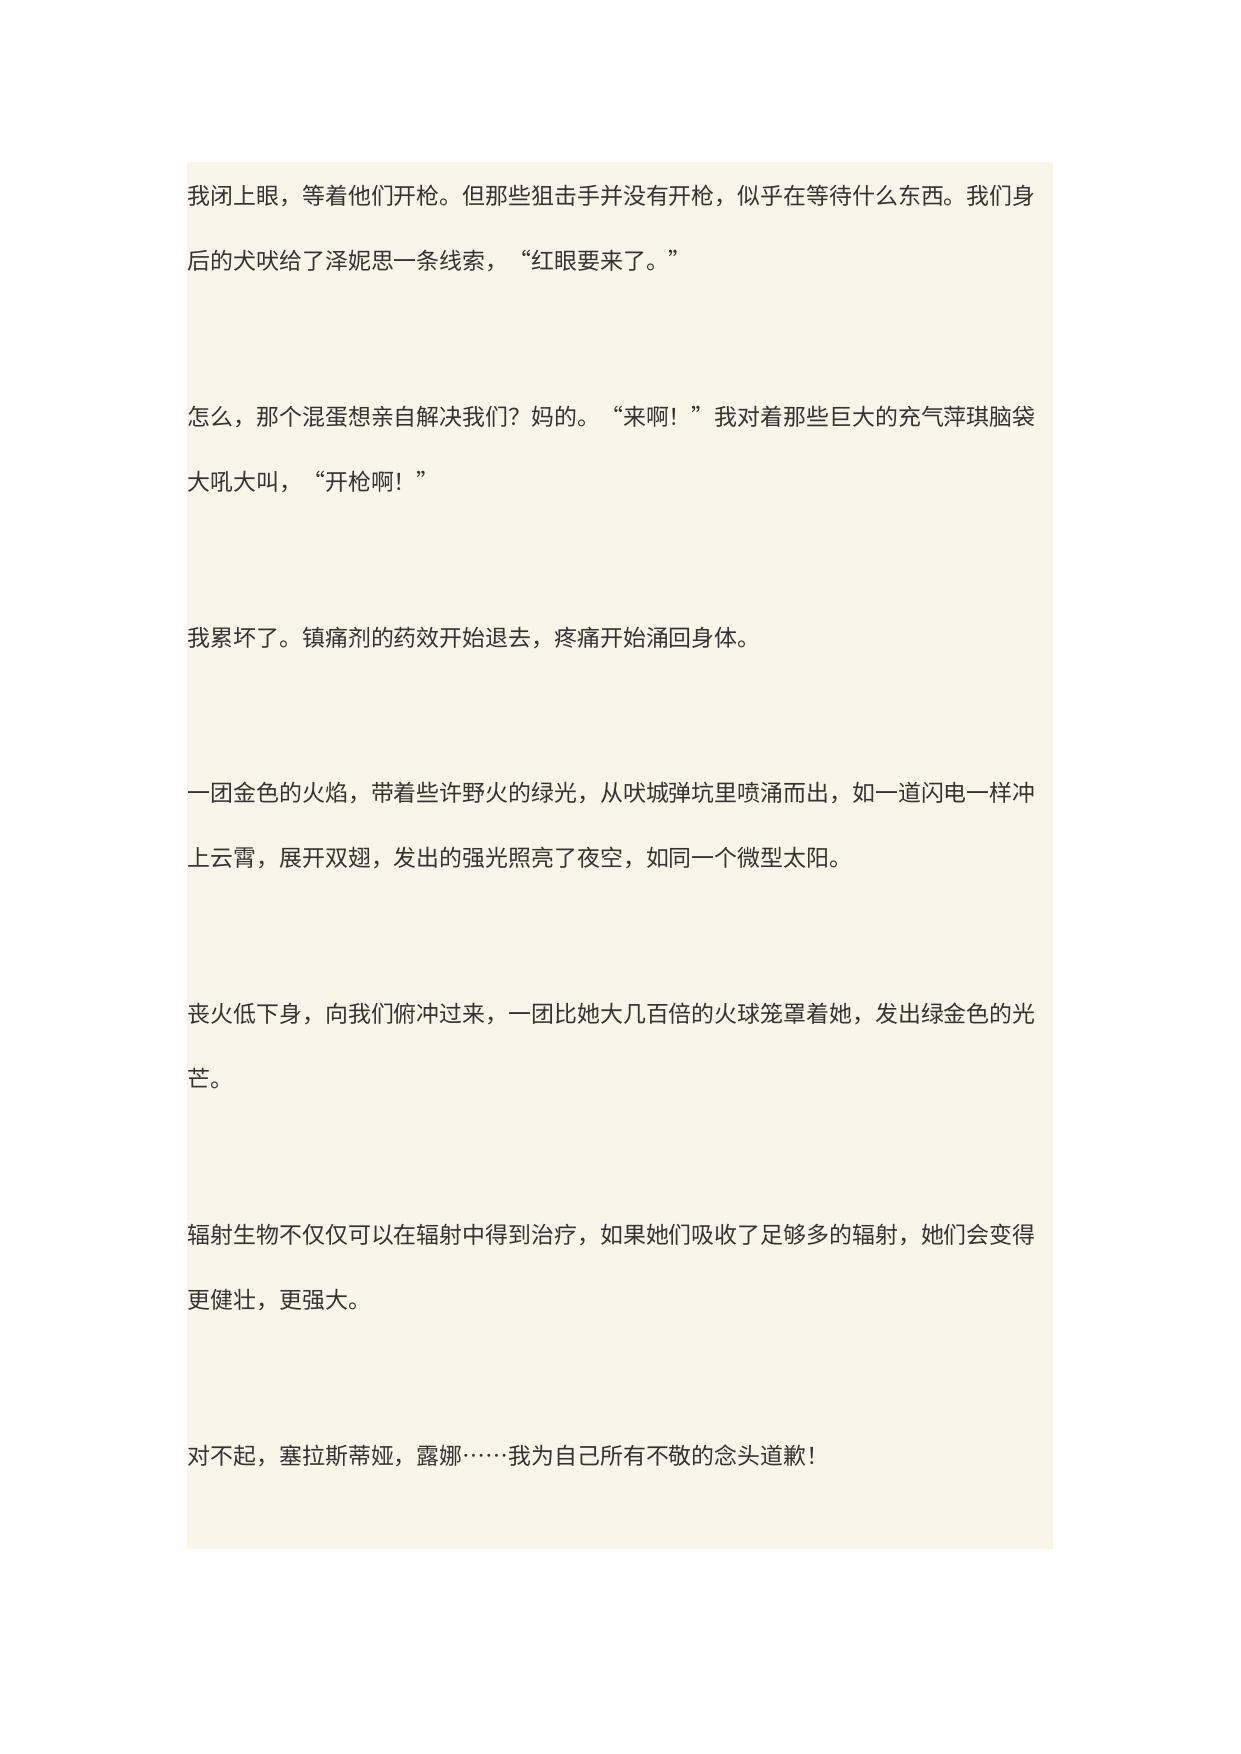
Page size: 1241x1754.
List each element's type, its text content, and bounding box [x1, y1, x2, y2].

text 一团金色的火焰，带着些许野火的绿光，从吠城弹坑里喷涌而出，如一道闪电一样冲上云霄，展开双翅，发出的强光照亮了夜空，如同一个微型太阳。 [187, 759, 1053, 889]
text 我累坏了。镇痛剂的药效开始退去，疼痛开始涌回身体。 [187, 604, 1053, 669]
text 对不起，塞拉斯蒂娅，露娜……我为自己所有不敬的念头道歉！ [187, 1422, 1053, 1487]
text 怎么，那个混蛋想亲自解决我们？妈的。“来啊！”我对着那些巨大的充气萍琪脑袋大吼大叫，“开枪啊！” [187, 383, 1053, 513]
text 丧火低下身，向我们俯冲过来，一团比她大几百倍的火球笼罩着她，发出绿金色的光芒。 [187, 980, 1053, 1110]
text 我闭上眼，等着他们开枪。但那些狙击手并没有开枪，似乎在等待什么东西。我们身后的犬吠给了泽妮思一条线索，“红眼要来了。” [187, 162, 1053, 292]
text 辐射生物不仅仅可以在辐射中得到治疗，如果她们吸收了足够多的辐射，她们会变得更健壮，更强大。 [187, 1201, 1053, 1331]
